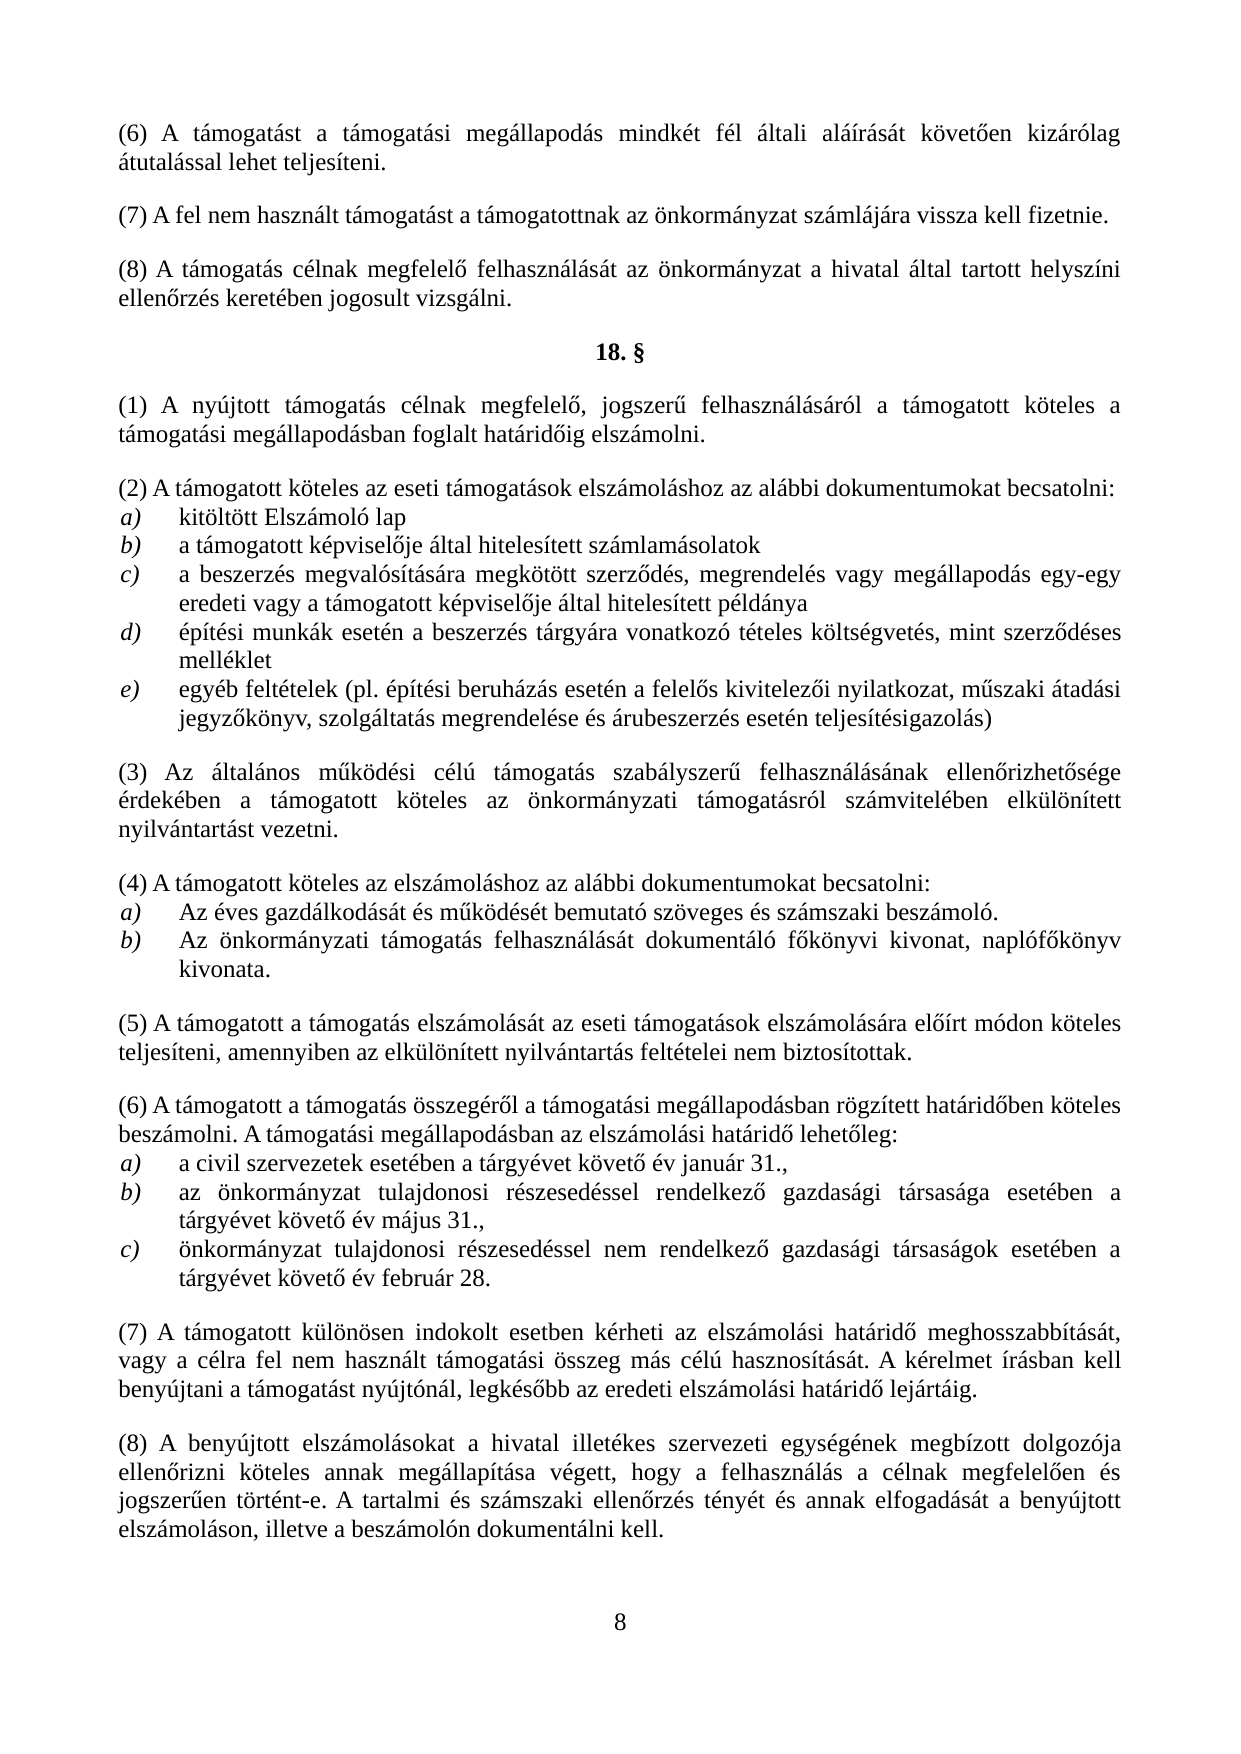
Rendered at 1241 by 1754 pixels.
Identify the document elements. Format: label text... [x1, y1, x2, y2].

text a) a civil szervezetek esetében a tárgyévet követő év január 31., [120, 1148, 1122, 1177]
text (8) A benyújtott elszámolásokat a hivatal illetékes szervezeti egységének megbízott dolgozója ellenőrizni köteles annak megállapítása végett, hogy a felhasználás a célnak megfelelően és jogszerűen történt-e. A tartalmi és számszaki ellenőrzés tényét és annak elfogadását a benyújtott elszámoláson, illetve a beszámolón dokumentálni kell. [118, 1428, 1122, 1543]
text a) Az éves gazdálkodását és működését bemutató szöveges és számszaki beszámoló. [120, 897, 1122, 926]
text (7) A támogatott különösen indokolt esetben kérheti az elszámolási határidő meghosszabbítását, vagy a célra fel nem használt támogatási összeg más célú hasznosítását. A kérelmet írásban kell benyújtani a támogatást nyújtónál, legkésőbb az eredeti elszámolási határidő lejártáig. [118, 1317, 1122, 1403]
text (7) A fel nem használt támogatást a támogatottnak az önkormányzat számlájára vissza kell fizetnie. [118, 201, 1122, 229]
text (6) A támogatott a támogatás összegéről a támogatási megállapodásban rögzített határidőben köteles beszámolni. A támogatási megállapodásban az elszámolási határidő lehetőleg: [118, 1091, 1122, 1148]
text b) a támogatott képviselője által hitelesített számlamásolatok [120, 531, 1122, 559]
text c) önkormányzat tulajdonosi részesedéssel nem rendelkező gazdasági társaságok esetében a tárgyévet követő év február 28. [120, 1234, 1122, 1292]
text b) Az önkormányzati támogatás felhasználását dokumentáló főkönyvi kivonat, naplófőkönyv kivonata. [120, 926, 1122, 983]
text a) kitöltött Elszámoló lap [120, 502, 1122, 531]
text (8) A támogatás célnak megfelelő felhasználását az önkormányzat a hivatal által tartott helyszíni ellenőrzés keretében jogosult vizsgálni. [118, 254, 1122, 312]
text (2) A támogatott köteles az eseti támogatások elszámoláshoz az alábbi dokumentumokat becsatolni: [118, 473, 1122, 502]
text b) az önkormányzat tulajdonosi részesedéssel rendelkező gazdasági társasága esetében a tárgyévet követő év május 31., [120, 1177, 1122, 1234]
text d) építési munkák esetén a beszerzés tárgyára vonatkozó tételes költségvetés, mint szerződéses melléklet [120, 617, 1122, 674]
text (5) A támogatott a támogatás elszámolását az eseti támogatások elszámolására előírt módon köteles teljesíteni, amennyiben az elkülönített nyilvántartás feltételei nem biztosítottak. [118, 1008, 1122, 1066]
text c) a beszerzés megvalósítására megkötött szerződés, megrendelés vagy megállapodás egy-egy eredeti vagy a támogatott képviselője által hitelesített példánya [120, 559, 1122, 617]
text (6) A támogatást a támogatási megállapodás mindkét fél általi aláírását követően kizárólag átutalással lehet teljesíteni. [118, 118, 1122, 176]
text 18. § [118, 337, 1122, 366]
text e) egyéb feltételek (pl. építési beruházás esetén a felelős kivitelezői nyilatkozat, műszaki átadási jegyzőkönyv, szolgáltatás megrendelése és árubeszerzés esetén teljesítésigazolás) [120, 674, 1122, 732]
text (3) Az általános működési célú támogatás szabályszerű felhasználásának ellenőrizhetősége érdekében a támogatott köteles az önkormányzati támogatásról számvitelében elkülönített nyilvántartást vezetni. [118, 757, 1122, 843]
text (1) A nyújtott támogatás célnak megfelelő, jogszerű felhasználásáról a támogatott köteles a támogatási megállapodásban foglalt határidőig elszámolni. [118, 391, 1122, 448]
text (4) A támogatott köteles az elszámoláshoz az alábbi dokumentumokat becsatolni: [118, 868, 1122, 897]
